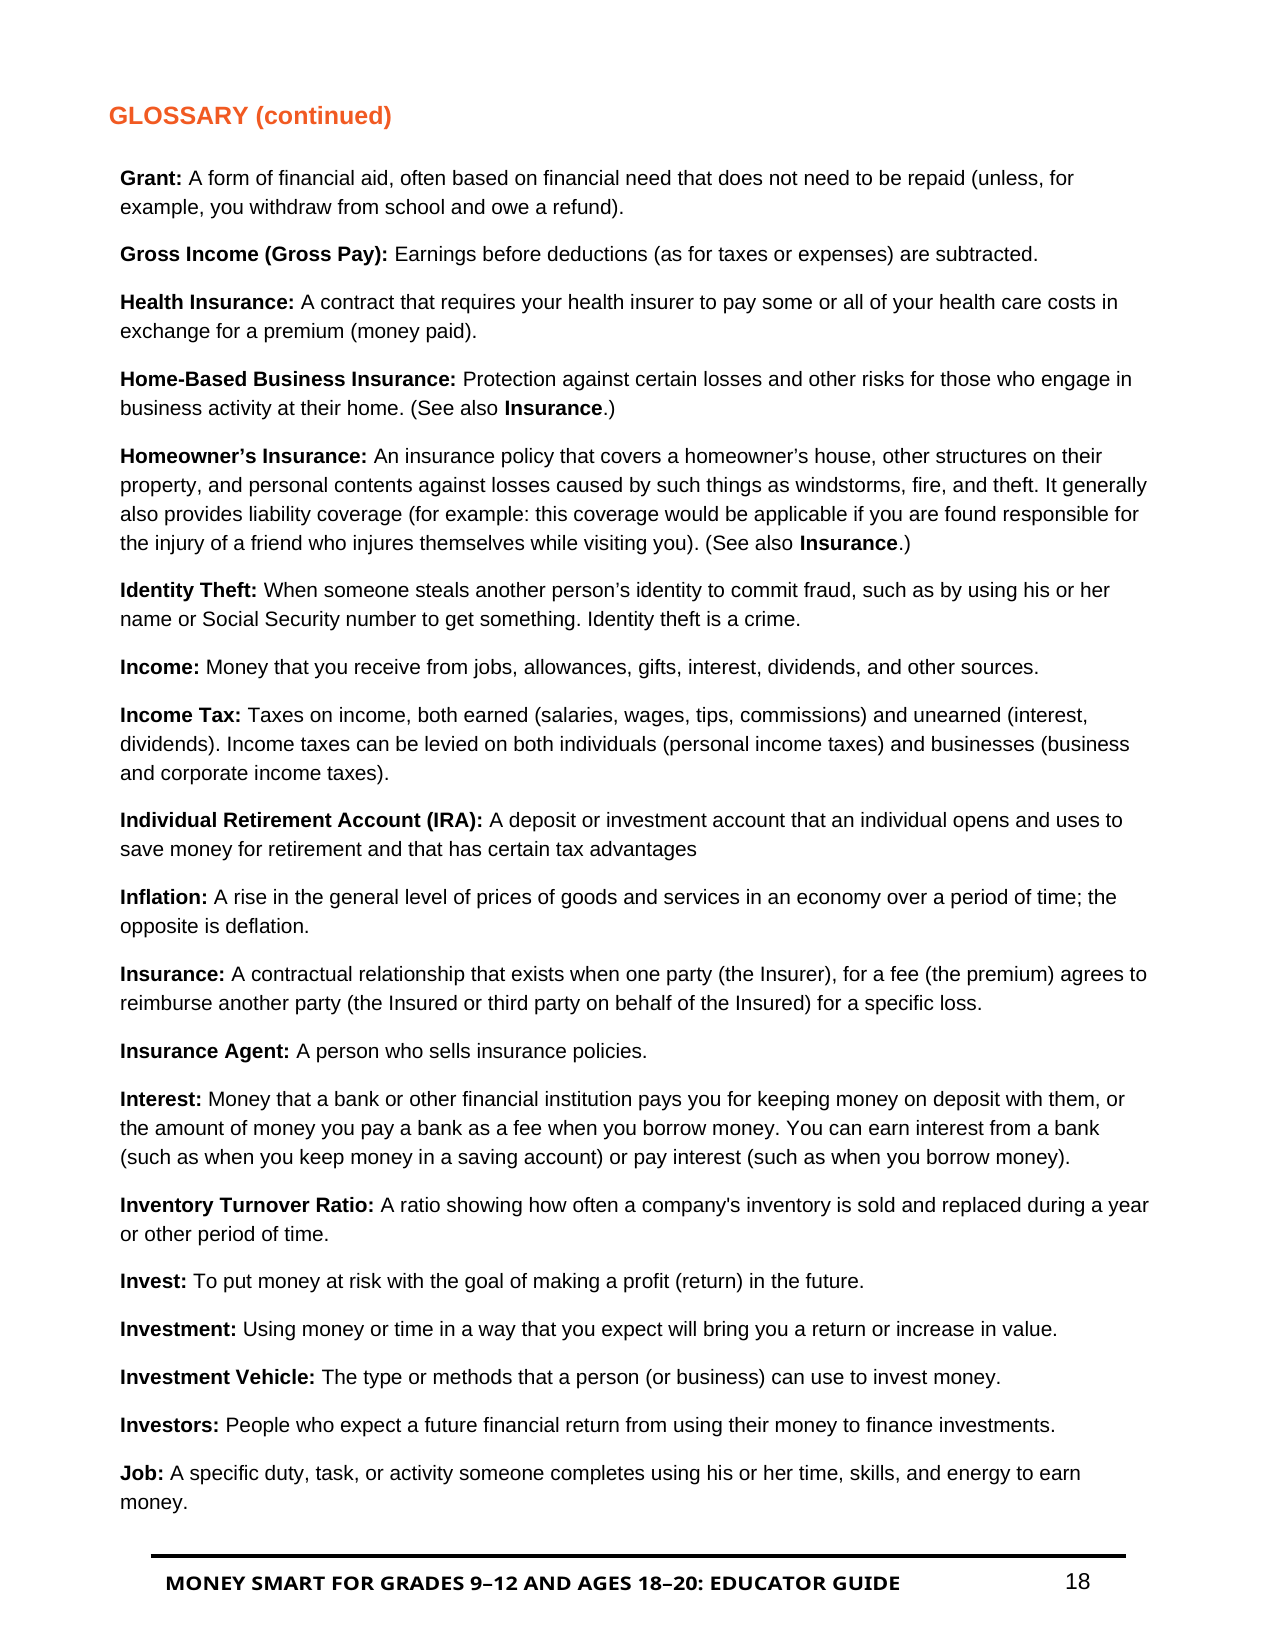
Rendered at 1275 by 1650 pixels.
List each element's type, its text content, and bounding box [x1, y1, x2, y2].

text Inflation: A rise in the general level of prices of goods and services in an economy over a period of time; the opposite is deflation. [120, 885, 1120, 938]
text Invest: To put money at risk with the goal of making a profit (return) in the future. [120, 1269, 1107, 1293]
text Individual Retirement Account (IRA): A deposit or investment account that an individual opens and uses to save money for retirement and that has certain tax advantages [120, 808, 1149, 861]
text Insurance Agent: A person who sells insurance policies. [120, 1039, 1107, 1063]
text Inventory Turnover Ratio: A ratio showing how often a company's inventory is sold and replaced during a year or other period of time. [120, 1192, 1166, 1245]
text Investment: Using money or time in a way that you expect will bring you a return or increase in value. [120, 1317, 1107, 1341]
text Investors: People who expect a future financial return from using their money to finance investments. [120, 1413, 1107, 1437]
text Income Tax: Taxes on income, both earned (salaries, wages, tips, commissions) and unearned (interest, dividends). Income taxes can be levied on both individuals (personal income taxes) and businesses (business and corporate income taxes). [120, 703, 1133, 784]
text Grant: A form of financial aid, often based on financial need that does not need to be repaid (unless, for example, you withdraw from school and owe a refund). [120, 166, 1107, 218]
text Home-Based Business Insurance: Protection against certain losses and other risks for those who engage in business activity at their home. (See also Insurance.) [120, 367, 1149, 419]
text Income: Money that you receive from jobs, allowances, gifts, interest, dividends, and other sources. [120, 655, 1107, 679]
text Gross Income (Gross Pay): Earnings before deductions (as for taxes or expenses) are subtracted. [120, 242, 1107, 266]
text Homeowner’s Insurance: An insurance policy that covers a homeowner’s house, other structures on their property, and personal contents against losses caused by such things as windstorms, fire, and theft. It generally also provides liability coverage (for example: this coverage would be applicable if you are found responsible for the injury of a friend who injures themselves while visiting you). (See also Insurance.) [120, 443, 1166, 554]
text Interest: Money that a bank or other financial institution pays you for keeping money on deposit with them, or the amount of money you pay a bank as a fee when you borrow money. You can earn interest from a bank (such as when you keep money in a saving account) or pay interest (such as when you borrow money). [120, 1087, 1128, 1168]
text Identity Theft: When someone steals another person’s identity to commit fraud, such as by using his or her name or Social Security number to get something. Identity theft is a crime. [120, 578, 1125, 631]
text Insurance: A contractual relationship that exists when one party (the Insurer), for a fee (the premium) agrees to reimburse another party (the Insured or third party on behalf of the Insured) for a specific loss. [120, 962, 1166, 1015]
text Investment Vehicle: The type or methods that a person (or business) can use to invest money. [120, 1365, 1107, 1389]
text Health Insurance: A contract that requires your health insurer to pay some or all of your health care costs in exchange for a premium (money paid). [120, 290, 1125, 343]
text Job: A specific duty, task, or activity someone completes using his or her time, skills, and energy to earn money. [120, 1461, 1107, 1513]
